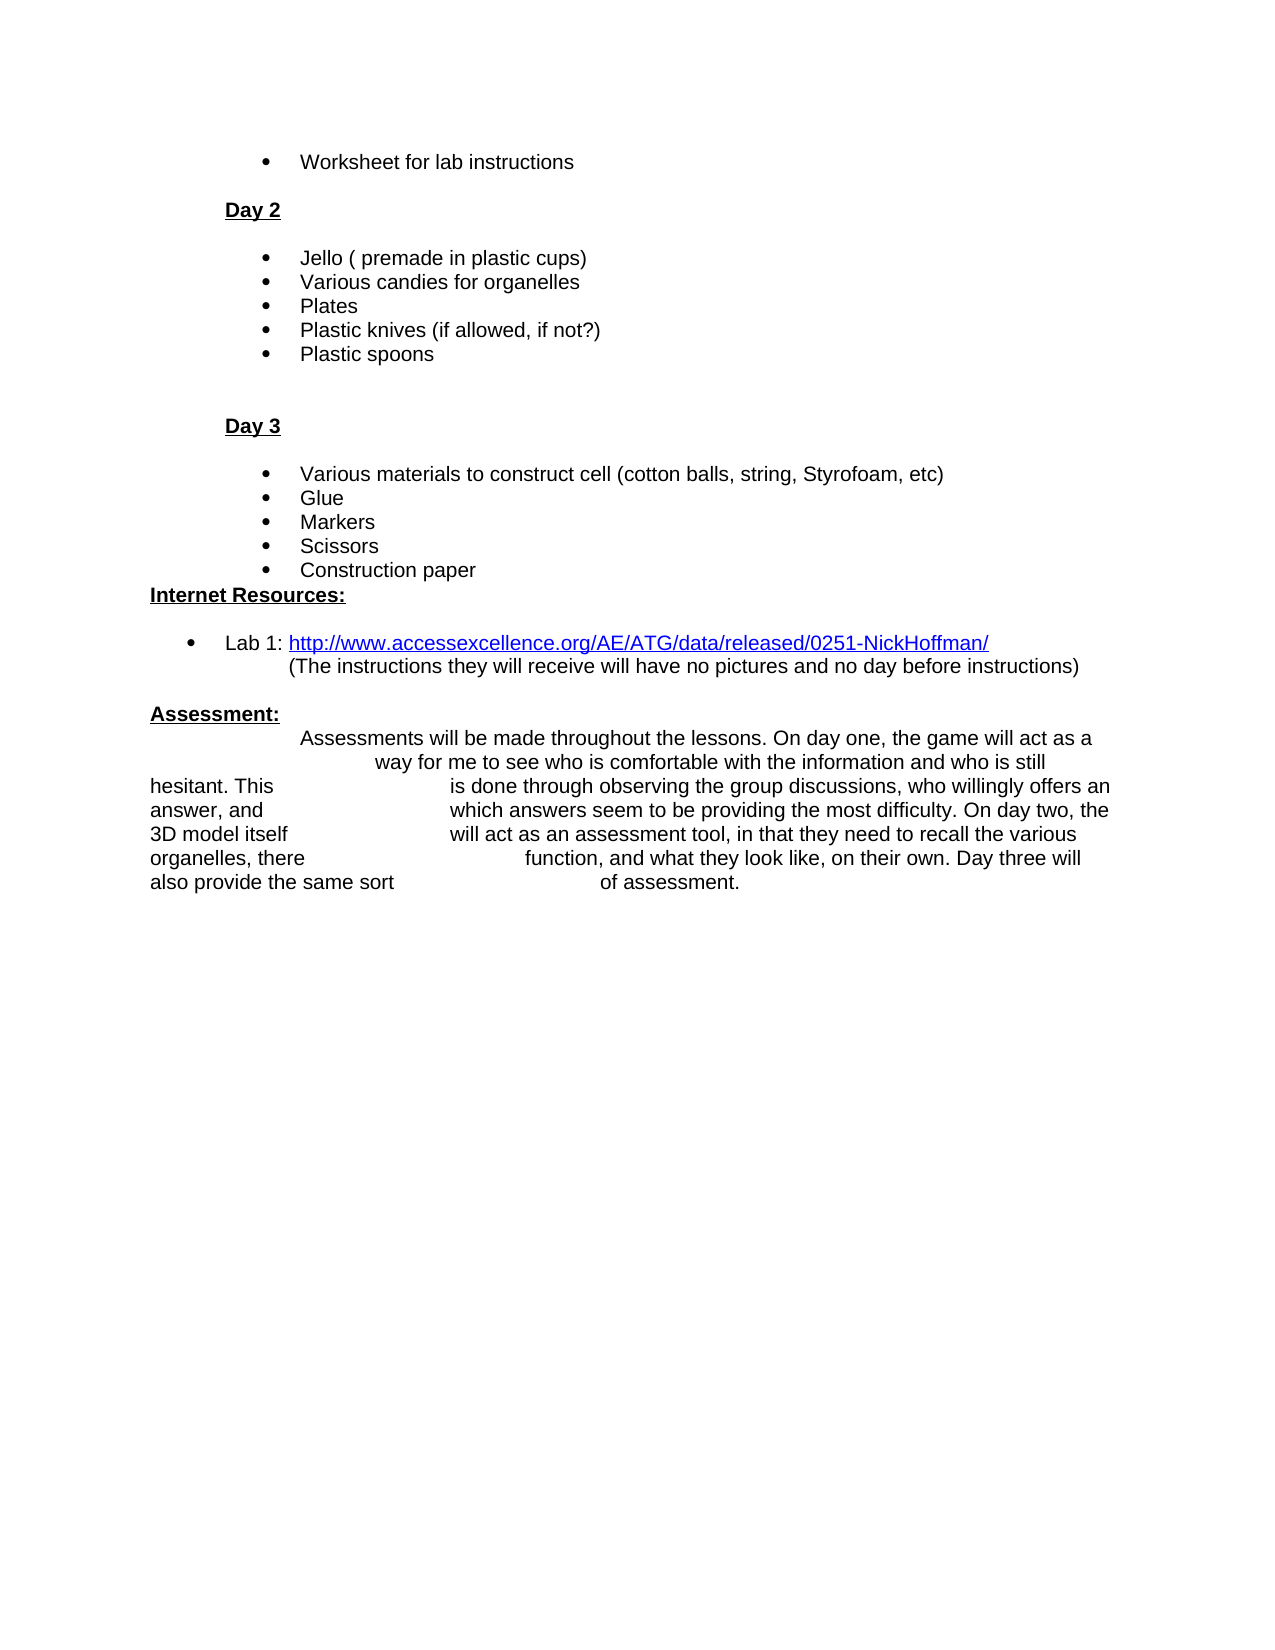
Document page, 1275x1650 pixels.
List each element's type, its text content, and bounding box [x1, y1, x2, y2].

list Markers [262, 510, 1125, 534]
text Day 2 [225, 198, 1125, 222]
text Internet Resources: [150, 582, 1125, 606]
text Assessment: [150, 702, 1125, 726]
text Day 3 [150, 414, 1125, 438]
list Plastic spoons [262, 342, 1125, 366]
list Construction paper [262, 558, 1125, 582]
text Assessments will be made throughout the lessons. On day one, the game will act as a way for me to see who is comfortable with the information and who is still hesitant. This is done through observing the group discussions, who willingly offers an answer, and which answers seem to be providing the most difficulty. On day two, the 3D model itself will act as an assessment tool, in that they need to recall the various organelles, there function, and what they look like, on their own. Day three will also provide the same sort of assessment. [150, 726, 1125, 894]
list Plates [262, 294, 1125, 318]
list Scissors [262, 534, 1125, 558]
list Plastic knives (if allowed, if not?) [262, 318, 1125, 342]
list Lab 1: http://www.accessexcellence.org/AE/ATG/data/released/0251-NickHoffman/ [187, 630, 1125, 654]
list Worksheet for lab instructions [262, 150, 1125, 174]
list Various candies for organelles [262, 270, 1125, 294]
list Jello ( premade in plastic cups) [262, 246, 1125, 270]
list Glue [262, 486, 1125, 510]
list (The instructions they will receive will have no pictures and no day before instructions) [225, 654, 1125, 678]
list Various materials to construct cell (cotton balls, string, Styrofoam, etc) [262, 462, 1125, 486]
